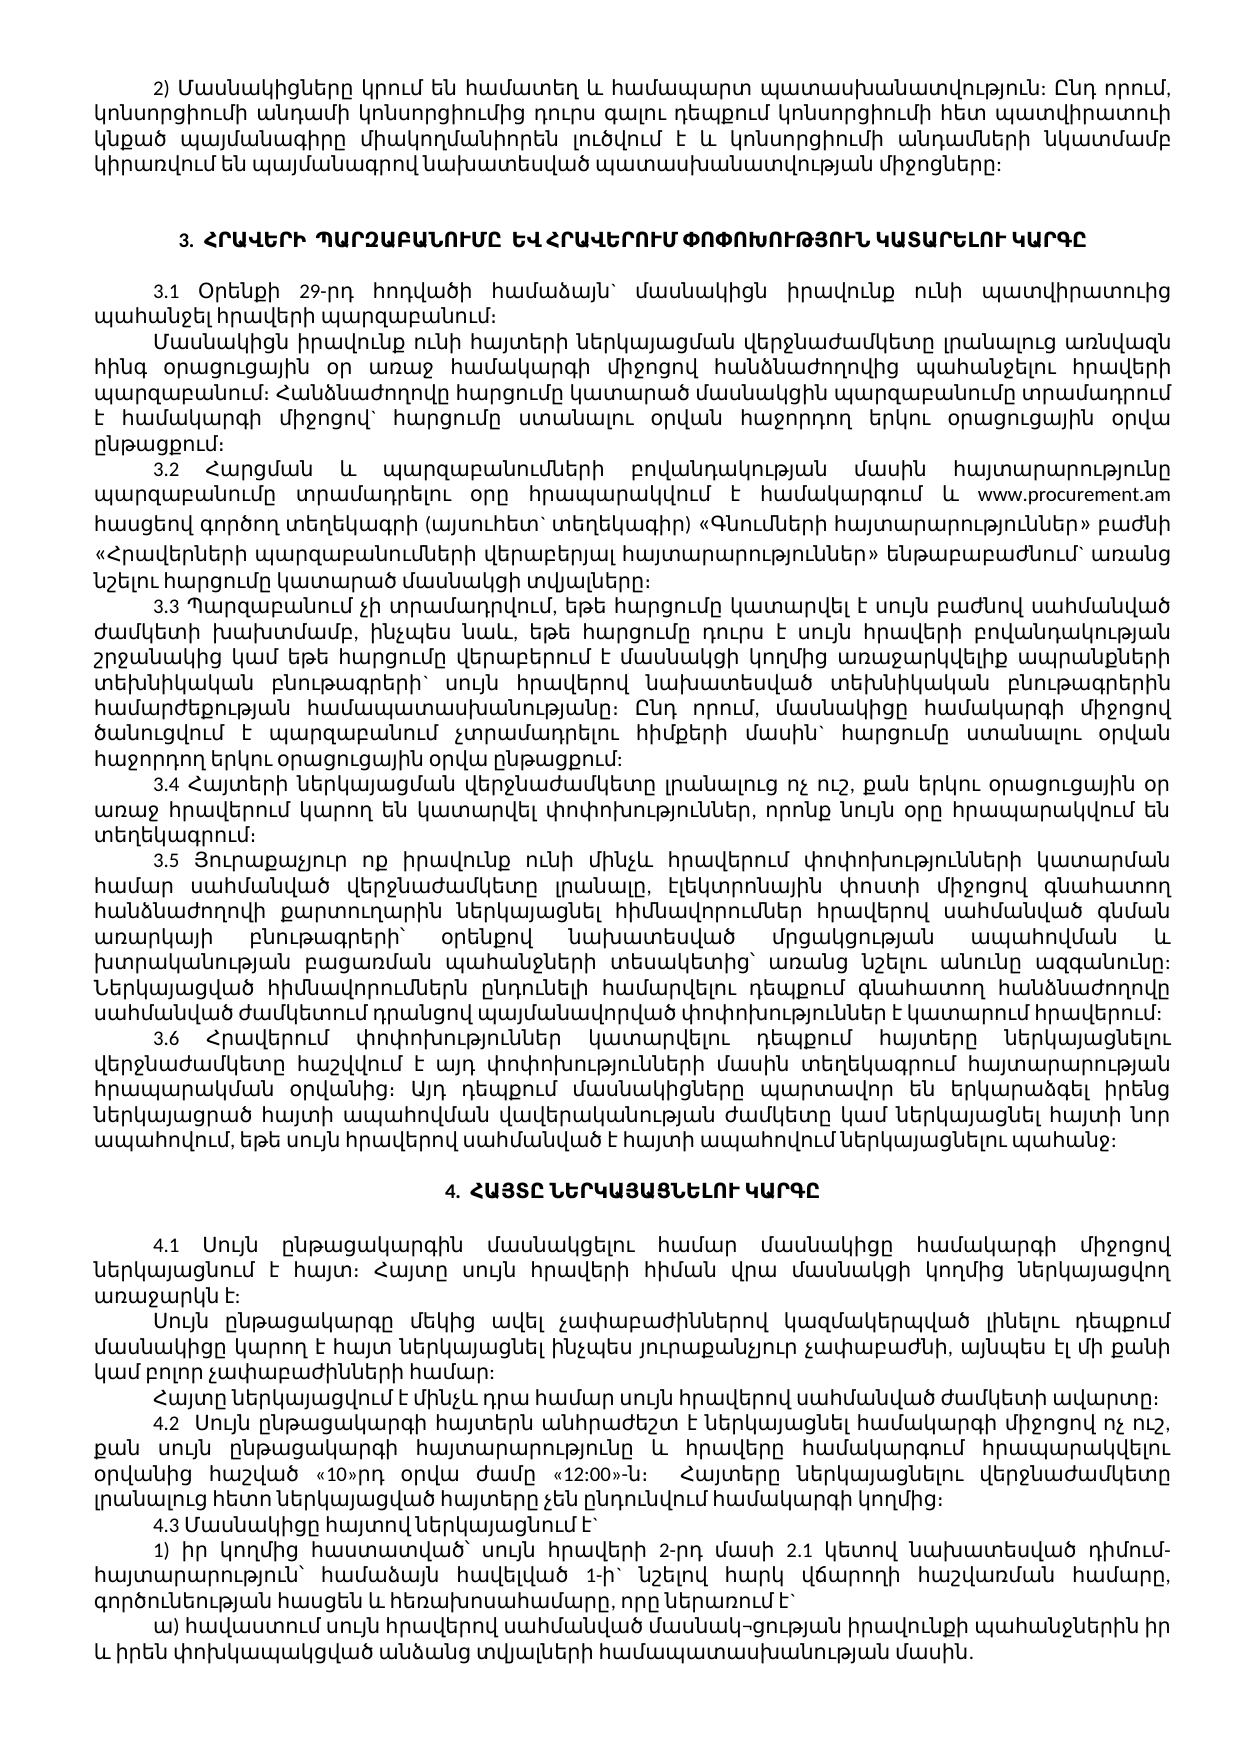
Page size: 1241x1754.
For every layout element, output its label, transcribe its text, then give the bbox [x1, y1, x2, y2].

text 2) Մասնակիցները կրում են համատեղ և համապարտ պատասխանատվություն: Ընդ որում, կոնսորցիումի անդամի կոնսորցիումից դուրս գալու դեպքում կոնսորցիումի հետ պատվիրատուի կնքած պայմանագիրը միակողմանիորեն լուծվում է և կոնսորցիումի անդամների նկատմամբ կիրառվում են պայմանագրով նախատեսված պատասխանատվության միջոցները: [94, 75, 1171, 177]
text 3.1 Օրենքի 29-րդ հոդվածի համաձայն` մասնակիցն իրավունք ունի պատվիրատուից պահանջել հրավերի պարզաբանում։ [94, 278, 1171, 329]
text ա) հավաստում սույն հրավերով սահմանված մասնակ¬ցության իրավունքի պահանջներին իր և իրեն փոխկապակցված անձանց տվյալների համապատասխանության մասին. [94, 1613, 1171, 1664]
text 3.4 Հայտերի ներկայացման վերջնաժամկետը լրանալուց ոչ ուշ, քան երկու օրացուցային օր առաջ հրավերում կարող են կատարվել փոփոխություններ, որոնք նույն օրը հրապարակվում են տեղեկագրում։ [94, 771, 1171, 848]
text 3.6 Հրավերում փոփոխություններ կատարվելու դեպքում հայտերը ներկայացնելու վերջնաժամկետը հաշվվում է այդ փոփոխությունների մասին տեղեկագրում հայտարարության հրապարակման օրվանից։ Այդ դեպքում մասնակիցները պարտավոր են երկարաձգել իրենց ներկայացրած հայտի ապահովման վավերականության ժամկետը կամ ներկայացնել հայտի նոր ապահովում, եթե սույն հրավերով սահմանված է հայտի ապահովում ներկայացնելու պահանջ: [94, 1026, 1171, 1153]
text 4. ՀԱՅՏԸ ՆԵՐԿԱՅԱՑՆԵԼՈՒ ԿԱՐԳԸ [94, 1178, 1171, 1203]
text Հայտը ներկայացվում է մինչև դրա համար սույն հրավերով սահմանված ժամկետի ավարտը։ [94, 1385, 1171, 1410]
text 3.2 Հարցման և պարզաբանումների բովանդակության մասին հայտարարությունը պարզաբանումը տրամադրելու օրը հրապարակվում է համակարգում և www.procurement.am հասցեով գործող տեղեկագրի (այսուհետ` տեղեկագիր) «Գնումների հայտարարություններ» բաժնի «Հրավերների պարզաբանումների վերաբերյալ հայտարարություններ» ենթաբաբաժնում` առանց նշելու հարցումը կատարած մասնակցի տվյալները։ [94, 456, 1171, 593]
text 3. ՀՐԱՎԵՐԻ ՊԱՐԶԱԲԱՆՈՒՄԸ ԵՎ ՀՐԱՎԵՐՈՒՄ ՓՈՓՈԽՈՒԹՅՈՒՆ ԿԱՏԱՐԵԼՈՒ ԿԱՐԳԸ [94, 227, 1171, 253]
text 3.5 Յուրաքաչյուր ոք իրավունք ունի մինչև հրավերում փոփոխությունների կատարման համար սահմանված վերջնաժամկետը լրանալը, էլեկտրոնային փոստի միջոցով գնահատող հանձնաժողովի քարտուղարին ներկայացնել հիմնավորումներ հրավերով սահմանված գնման առարկայի բնութագրերի՝ օրենքով նախատեսված մրցակցության ապահովման և խտրականության բացառման պահանջների տեսակետից՝ առանց նշելու անունը ազգանունը: Ներկայացված հիմնավորումներն ընդունելի համարվելու դեպքում գնահատող հանձնաժողովը սահմանված ժամկետում դրանցով պայմանավորված փոփոխություններ է կատարում հրավերում: [94, 848, 1171, 1026]
text 4.3 Մասնակիցը հայտով ներկայացնում է` [94, 1512, 1171, 1537]
text Մասնակիցն իրավունք ունի հայտերի ներկայացման վերջնաժամկետը լրանալուց առնվազն հինգ օրացուցային օր առաջ համակարգի միջոցով հանձնաժողովից պահանջելու հրավերի պարզաբանում։ Հանձնաժողովը հարցումը կատարած մասնակցին պարզաբանումը տրամադրում է համակարգի միջոցով` հարցումը ստանալու օրվան հաջորդող երկու օրացուցային օրվա ընթացքում։ [94, 329, 1171, 456]
text 1) իր կողմից հաստատված՝ սույն հրավերի 2-րդ մասի 2.1 կետով նախատեսված դիմում-հայտարարություն՝ համաձայն հավելված 1-ի` նշելով հարկ վճարողի հաշվառման համարը, գործունեության հասցեն և հեռախոսահամարը, որը ներառում է` [94, 1537, 1171, 1613]
text Սույն ընթացակարգը մեկից ավել չափաբաժիններով կազմակերպված լինելու դեպքում մասնակիցը կարող է հայտ ներկայացնել ինչպես յուրաքանչյուր չափաբաժնի, այնպես էլ մի քանի կամ բոլոր չափաբաժինների համար: [94, 1308, 1171, 1385]
text 3.3 Պարզաբանում չի տրամադրվում, եթե հարցումը կատարվել է սույն բաժնով սահմանված ժամկետի խախտմամբ, ինչպես նաև, եթե հարցումը դուրս է սույն հրավերի բովանդակության շրջանակից կամ եթե հարցումը վերաբերում է մասնակցի կողմից առաջարկվելիք ապրանքների տեխնիկական բնութագրերի` սույն հրավերով նախատեսված տեխնիկական բնութագրերին համարժեքության համապատասխանությանը։ Ընդ որում, մասնակիցը համակարգի միջոցով ծանուցվում է պարզաբանում չտրամադրելու հիմքերի մասին` հարցումը ստանալու օրվան հաջորդող երկու օրացուցային օրվա ընթացքում: [94, 593, 1171, 771]
text 4.2 Սույն ընթացակարգի հայտերն անհրաժեշտ է ներկայացնել համակարգի միջոցով ոչ ուշ, քան սույն ընթացակարգի հայտարարությունը և հրավերը համակարգում հրապարակվելու օրվանից հաշված «10»րդ օրվա ժամը «12:00»-ն։ Հայտերը ներկայացնելու վերջնաժամկետը լրանալուց հետո ներկայացված հայտերը չեն ընդունվում համակարգի կողմից։ [94, 1410, 1171, 1512]
text 4.1 Սույն ընթացակարգին մասնակցելու համար մասնակիցը համակարգի միջոցով ներկայացնում է հայտ։ Հայտը սույն հրավերի հիման վրա մասնակցի կողմից ներկայացվող առաջարկն է: [94, 1232, 1171, 1308]
